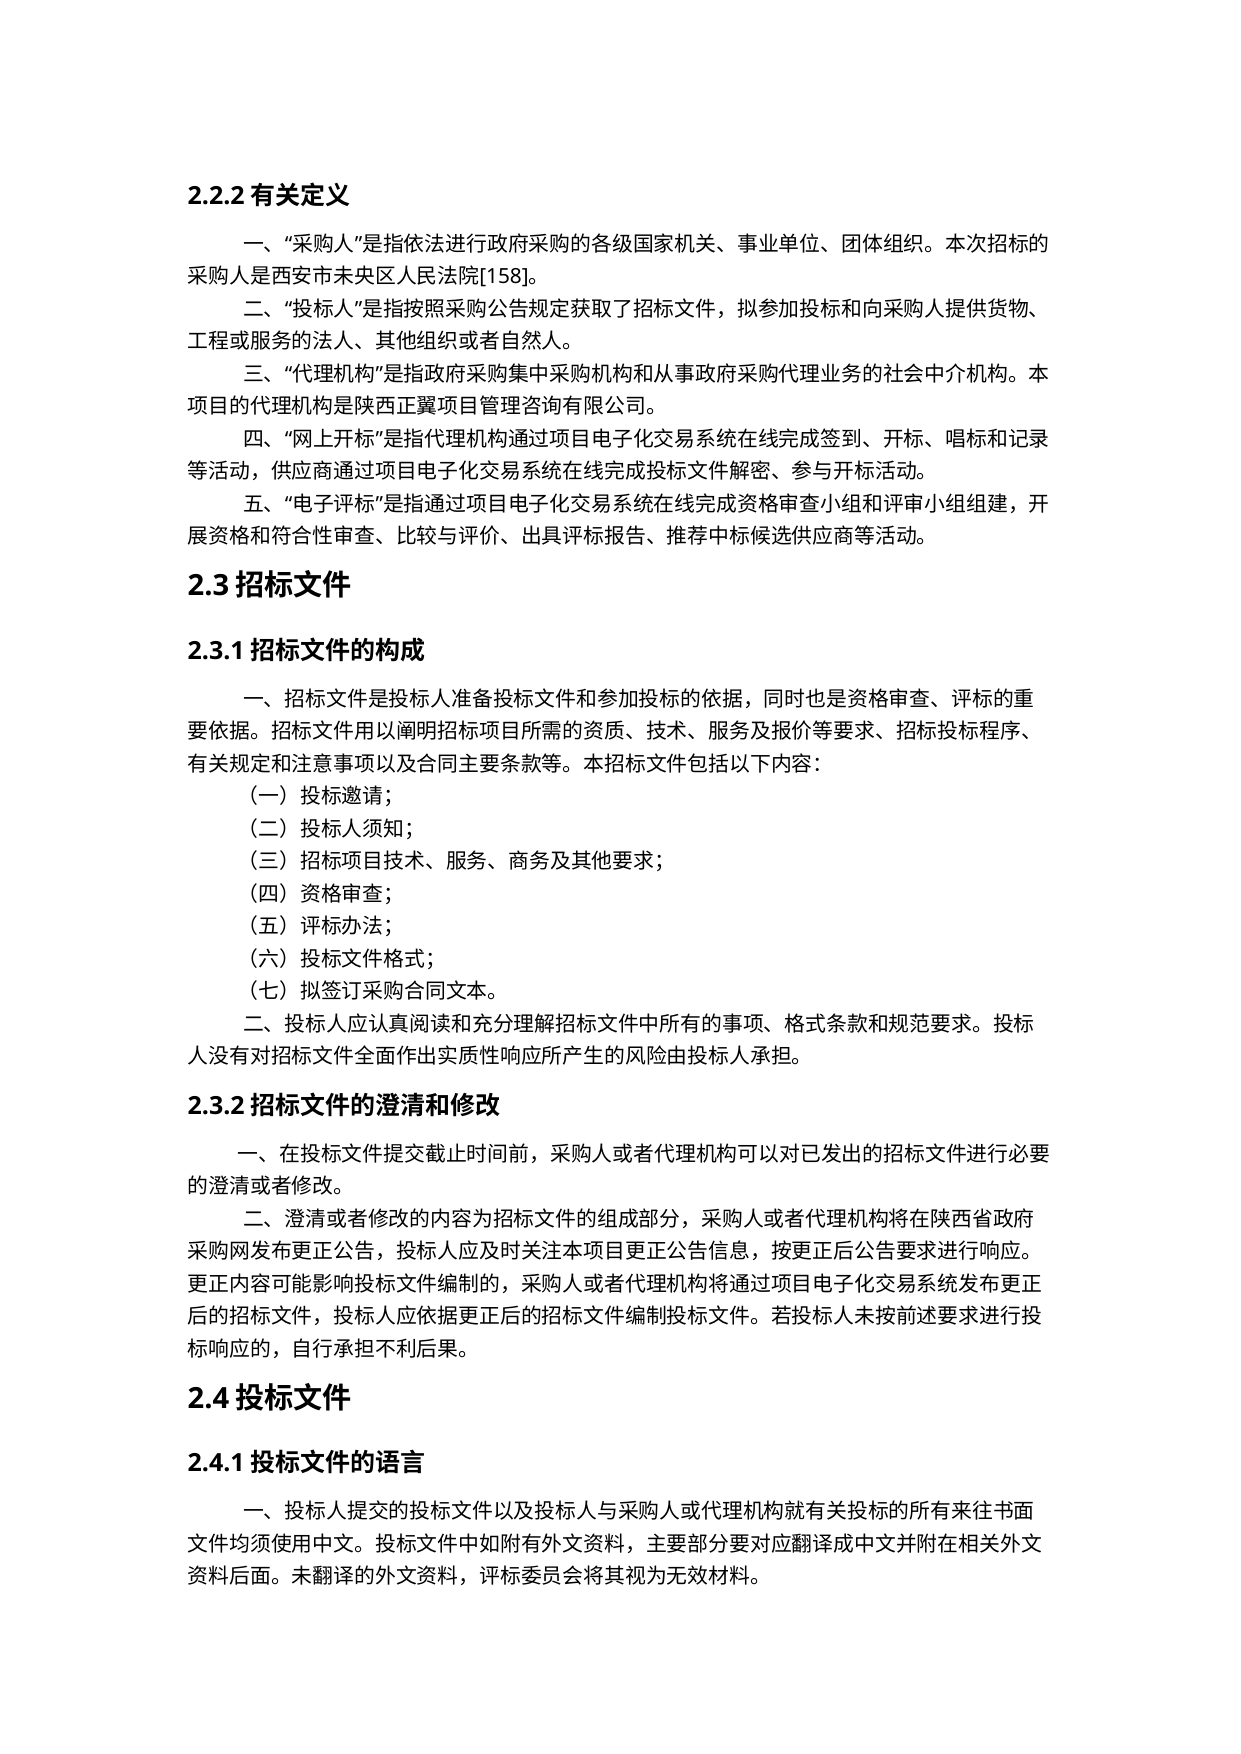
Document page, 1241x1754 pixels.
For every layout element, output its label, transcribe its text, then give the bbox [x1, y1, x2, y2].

text （三）招标项目技术、服务、商务及其他要求； [187, 844, 1053, 877]
text 2.3.1招标文件的构成 [187, 617, 1053, 682]
text 二、“投标人”是指按照采购公告规定获取了招标文件，拟参加投标和向采购人提供货物、工程或服务的法人、其他组织或者自然人。 [187, 292, 1053, 357]
text 2.4投标文件 [187, 1364, 1053, 1429]
text （七）拟签订采购合同文本。 [187, 974, 1053, 1007]
text 一、投标人提交的投标文件以及投标人与采购人或代理机构就有关投标的所有来往书面文件均须使用中文。投标文件中如附有外文资料，主要部分要对应翻译成中文并附在相关外文资料后面。未翻译的外文资料，评标委员会将其视为无效材料。 [187, 1494, 1053, 1592]
text 2.2.2有关定义 [187, 162, 1053, 227]
text 三、“代理机构”是指政府采购集中采购机构和从事政府采购代理业务的社会中介机构。本项目的代理机构是陕西正翼项目管理咨询有限公司。 [187, 357, 1053, 422]
text （四）资格审查； [187, 877, 1053, 909]
text 2.3招标文件 [187, 552, 1053, 617]
text 一、招标文件是投标人准备投标文件和参加投标的依据，同时也是资格审查、评标的重要依据。招标文件用以阐明招标项目所需的资质、技术、服务及报价等要求、招标投标程序、有关规定和注意事项以及合同主要条款等。本招标文件包括以下内容： [187, 682, 1053, 779]
text 2.3.2招标文件的澄清和修改 [187, 1072, 1053, 1137]
text （一）投标邀请； [187, 779, 1053, 812]
text 五、“电子评标”是指通过项目电子化交易系统在线完成资格审查小组和评审小组组建，开展资格和符合性审查、比较与评价、出具评标报告、推荐中标候选供应商等活动。 [187, 487, 1053, 552]
text 二、澄清或者修改的内容为招标文件的组成部分，采购人或者代理机构将在陕西省政府采购网发布更正公告，投标人应及时关注本项目更正公告信息，按更正后公告要求进行响应。更正内容可能影响投标文件编制的，采购人或者代理机构将通过项目电子化交易系统发布更正后的招标文件，投标人应依据更正后的招标文件编制投标文件。若投标人未按前述要求进行投标响应的，自行承担不利后果。 [187, 1202, 1053, 1364]
text 一、在投标文件提交截止时间前，采购人或者代理机构可以对已发出的招标文件进行必要的澄清或者修改。 [187, 1137, 1053, 1202]
text （六）投标文件格式； [187, 942, 1053, 974]
text 二、投标人应认真阅读和充分理解招标文件中所有的事项、格式条款和规范要求。投标人没有对招标文件全面作出实质性响应所产生的风险由投标人承担。 [187, 1007, 1053, 1072]
text 一、“采购人”是指依法进行政府采购的各级国家机关、事业单位、团体组织。本次招标的采购人是西安市未央区人民法院[158]。 [187, 227, 1053, 292]
text （二）投标人须知； [187, 812, 1053, 844]
text 2.4.1投标文件的语言 [187, 1429, 1053, 1494]
text 四、“网上开标”是指代理机构通过项目电子化交易系统在线完成签到、开标、唱标和记录等活动，供应商通过项目电子化交易系统在线完成投标文件解密、参与开标活动。 [187, 422, 1053, 487]
text （五）评标办法； [187, 909, 1053, 942]
